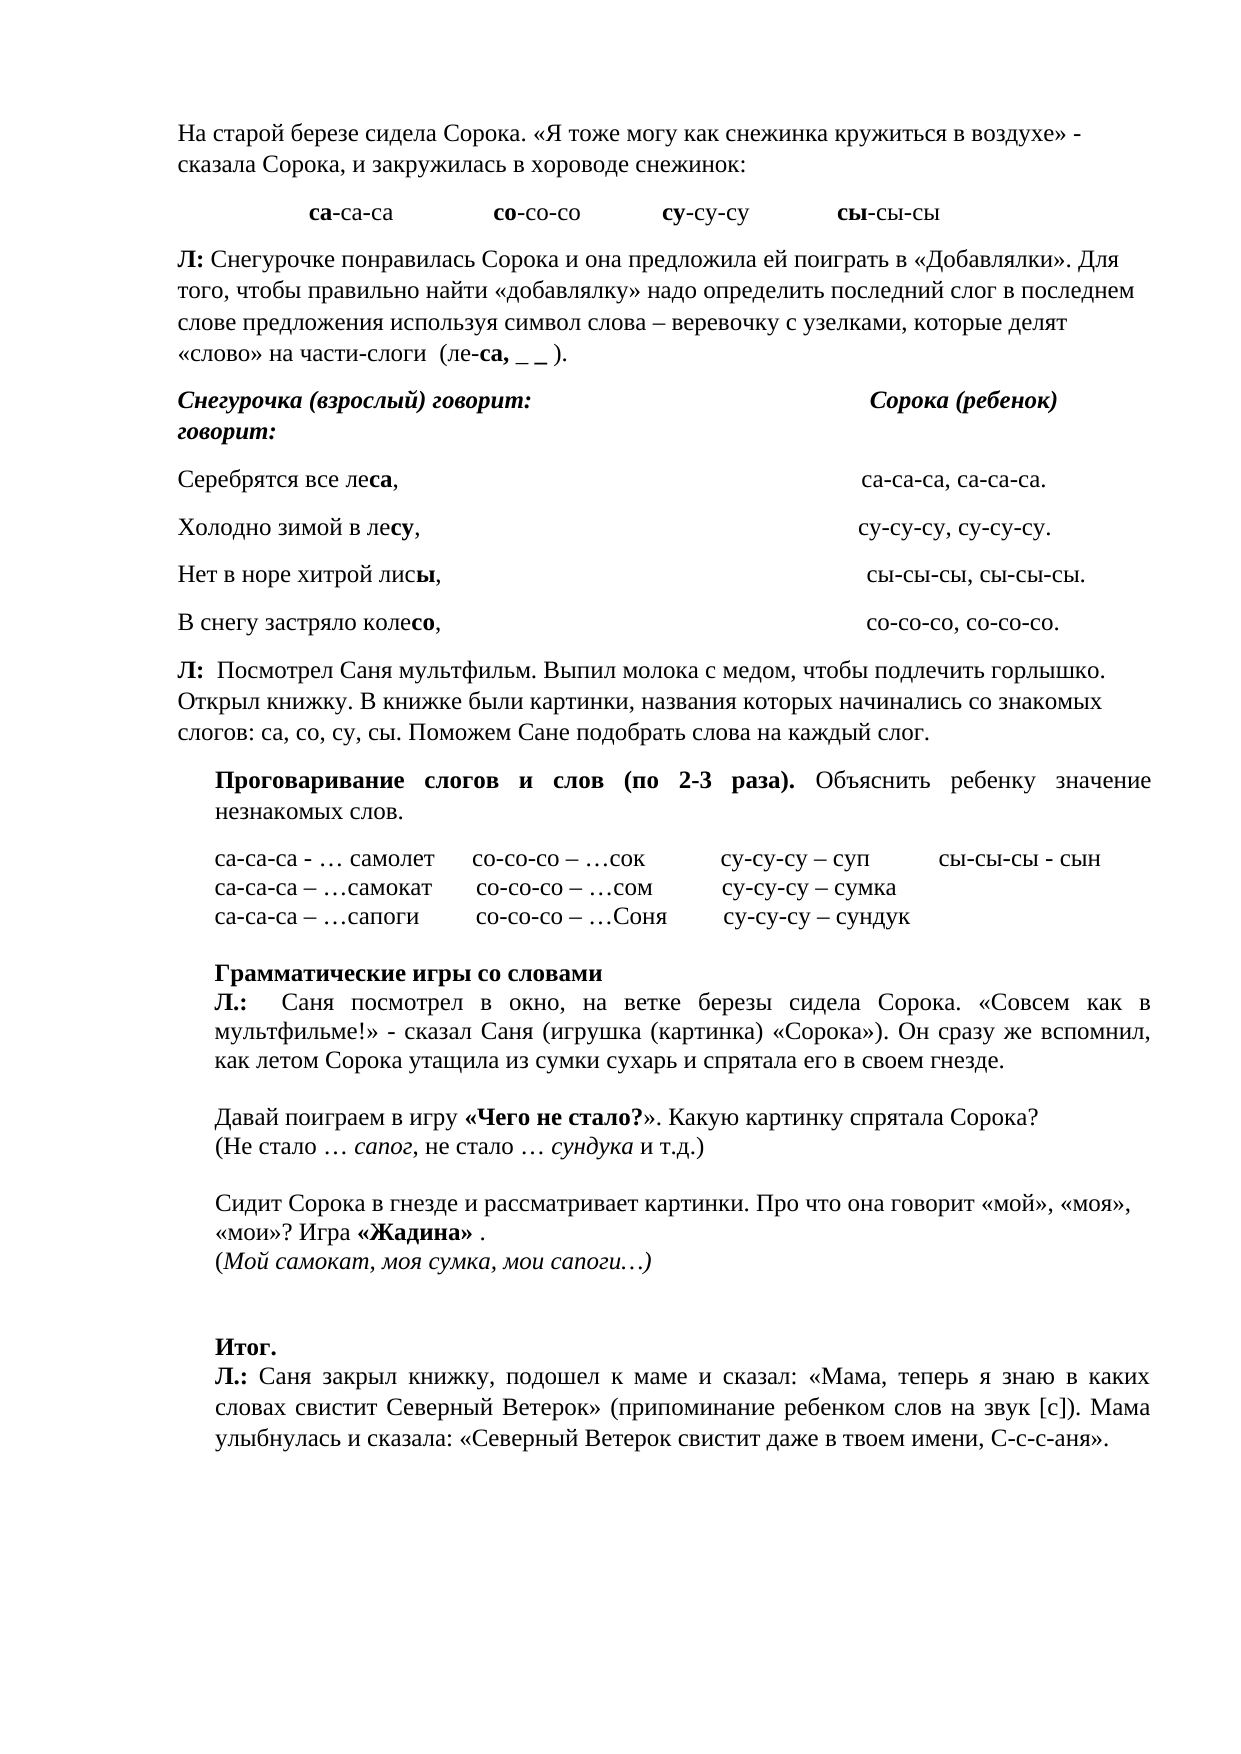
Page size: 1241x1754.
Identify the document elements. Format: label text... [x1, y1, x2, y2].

text са-са-са - … самолет со-со-со – …сок су-су-су – суп сы-сы-сы - сын [214, 843, 1152, 872]
text са-са-са со-со-со су-су-су сы-сы-сы [177, 197, 1152, 226]
text Итог. [215, 1332, 1152, 1361]
text Давай поиграем в игру «Чего не стало?». Какую картинку спрятала Сорока? [214, 1102, 1152, 1131]
text Проговаривание слогов и слов (по 2-3 раза). Объяснить ребенку значение незнакомых слов. [215, 765, 1152, 824]
text Серебрятся все леса, са-са-са, са-са-са. [177, 464, 1152, 493]
text са-са-са – …сапоги со-со-со – …Соня су-су-су – сундук [214, 901, 1152, 930]
text Грамматические игры со словами [214, 958, 1152, 987]
text Холодно зимой в лесу, су-су-су, су-су-су. [177, 512, 1152, 541]
text На старой березе сидела Сорока. «Я тоже могу как снежинка кружиться в воздухе» - сказала Сорока, и закружилась в хороводе снежинок: [177, 118, 1152, 178]
text Л.: Саня посмотрел в окно, на ветке березы сидела Сорока. «Совсем как в мультфильме!» - сказал Саня (игрушка (картинка) «Сорока»). Он сразу же вспомнил, как летом Сорока утащила из сумки сухарь и спрятала его в своем гнезде. [214, 987, 1152, 1073]
text (Мой самокат, моя сумка, мои сапоги…) [177, 1246, 1152, 1275]
text (Не стало … сапог, не стало … сундука и т.д.) [177, 1131, 1152, 1160]
text Сидит Сорока в гнезде и рассматривает картинки. Про что она говорит «мой», «моя», [177, 1188, 1152, 1217]
text Снегурочка (взрослый) говорит: Сорока (ребенок) говорит: [177, 385, 1152, 445]
text Л: Снегурочке понравилась Сорока и она предложила ей поиграть в «Добавлялки». Для того, чтобы правильно найти «добавлялку» надо определить последний слог в последнем слове предложения используя символ слова – веревочку с узелками, которые делят «слово» на части-слоги (ле-са, _ _ ). [177, 244, 1152, 366]
text Л.: Саня закрыл книжку, подошел к маме и сказал: «Мама, теперь я знаю в каких словах свистит Северный Ветерок» (припоминание ребенком слов на звук [с]). Мама улыбнулась и сказала: «Северный Ветерок свистит даже в твоем имени, С-с-с-аня». [215, 1361, 1152, 1452]
text В снегу застряло колесо, со-со-со, со-со-со. [177, 607, 1152, 636]
text «мои»? Игра «Жадина» . [177, 1217, 1152, 1246]
text Л: Посмотрел Саня мультфильм. Выпил молока с медом, чтобы подлечить горлышко. Открыл книжку. В книжке были картинки, названия которых начинались со знакомых слогов: са, со, су, сы. Поможем Сане подобрать слова на каждый слог. [177, 655, 1152, 746]
text Нет в норе хитрой лисы, сы-сы-сы, сы-сы-сы. [177, 559, 1152, 588]
text са-са-са – …самокат со-со-со – …сом су-су-су – сумка [214, 872, 1152, 901]
